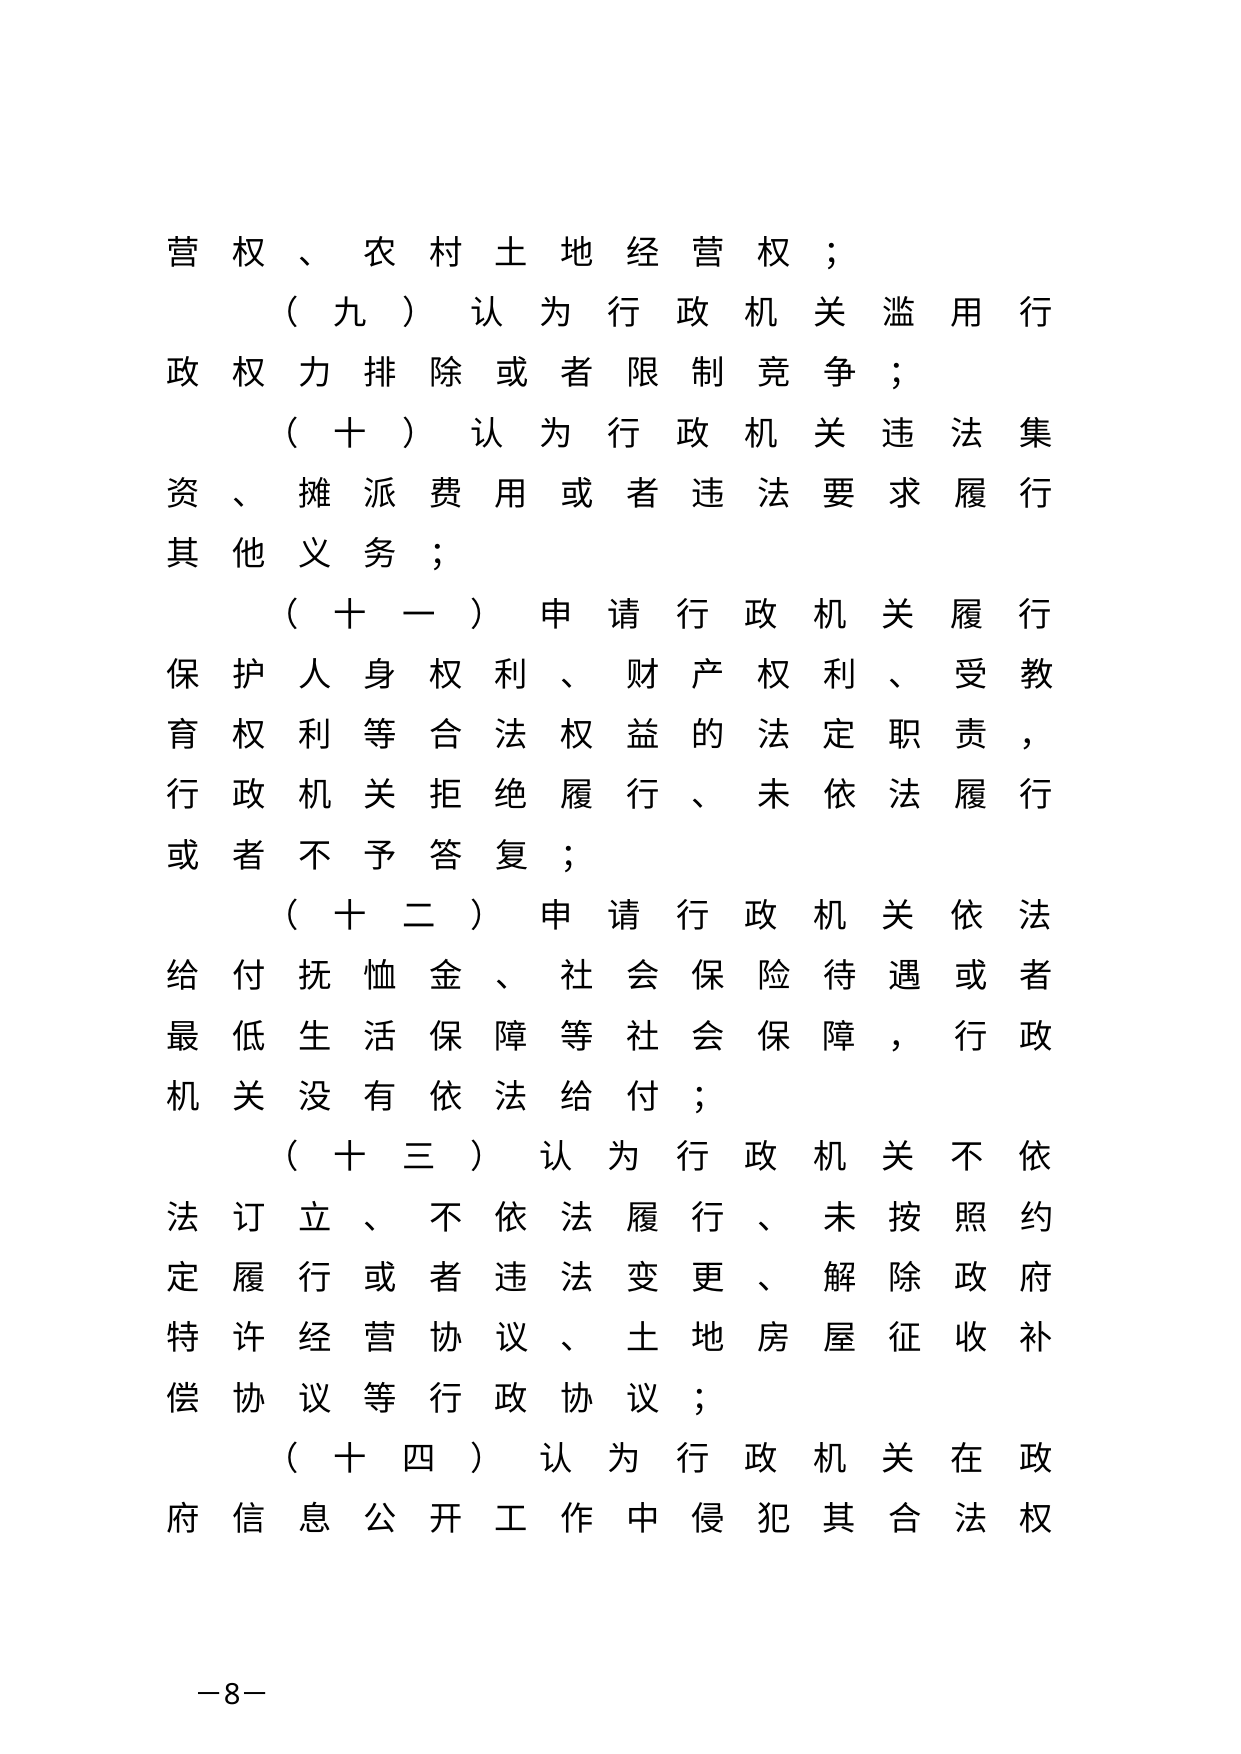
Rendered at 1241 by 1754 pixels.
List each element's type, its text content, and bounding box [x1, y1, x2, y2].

text （十）认为行政机关违法集资、摊派费用或者违法要求履行其他义务； [167, 400, 1085, 581]
text （九）认为行政机关滥用行政权力排除或者限制竞争； [167, 280, 1085, 400]
text （十二）申请行政机关依法给付抚恤金、社会保险待遇或者最低生活保障等社会保障，行政机关没有依法给付； [167, 883, 1085, 1124]
text （十三）认为行政机关不依法订立、不依法履行、未按照约定履行或者违法变更、解除政府特许经营协议、土地房屋征收补偿协议等行政协议； [167, 1124, 1085, 1426]
text （十一）申请行政机关履行保护人身权利、财产权利、受教育权利等合法权益的法定职责，行政机关拒绝履行、未依法履行或者不予答复； [167, 581, 1085, 883]
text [167, 219, 1085, 280]
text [167, 1426, 1085, 1546]
